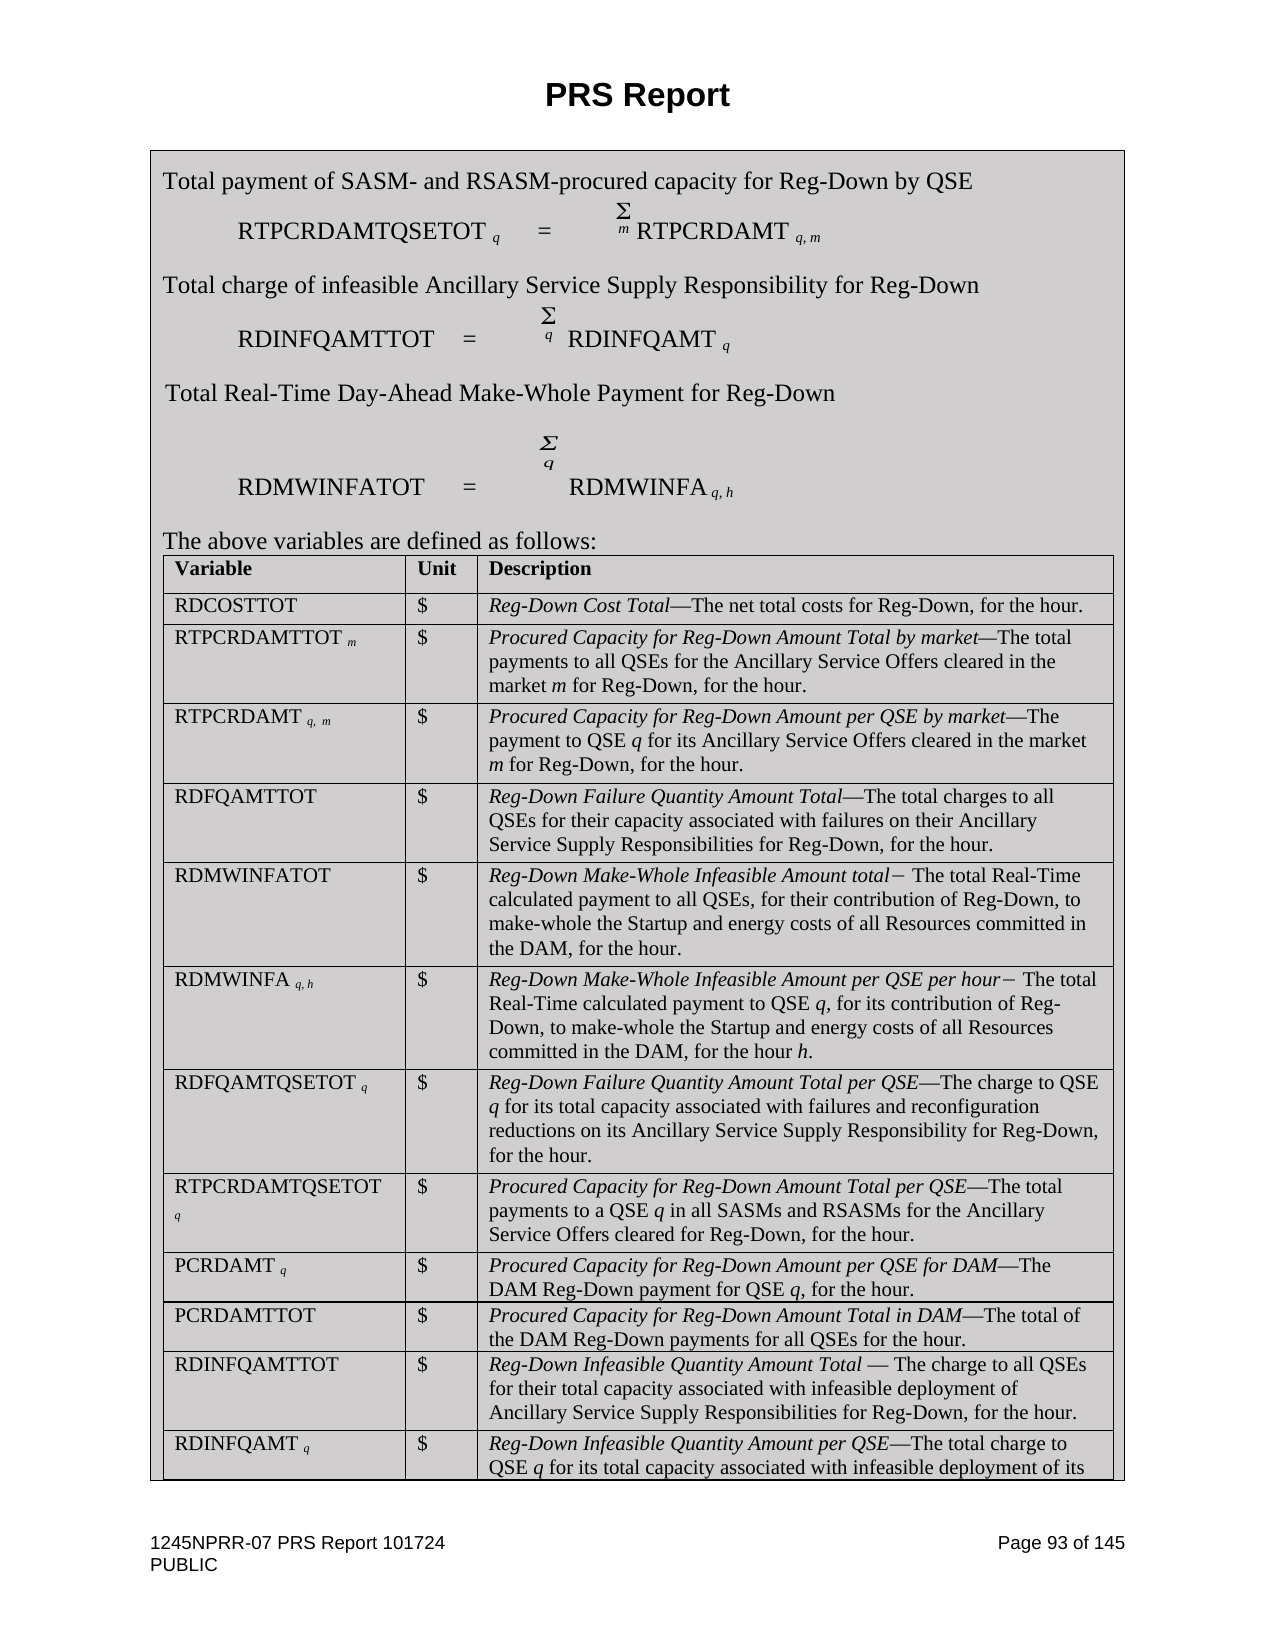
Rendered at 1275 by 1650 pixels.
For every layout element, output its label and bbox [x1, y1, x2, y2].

table_header [151, 151, 1124, 1480]
